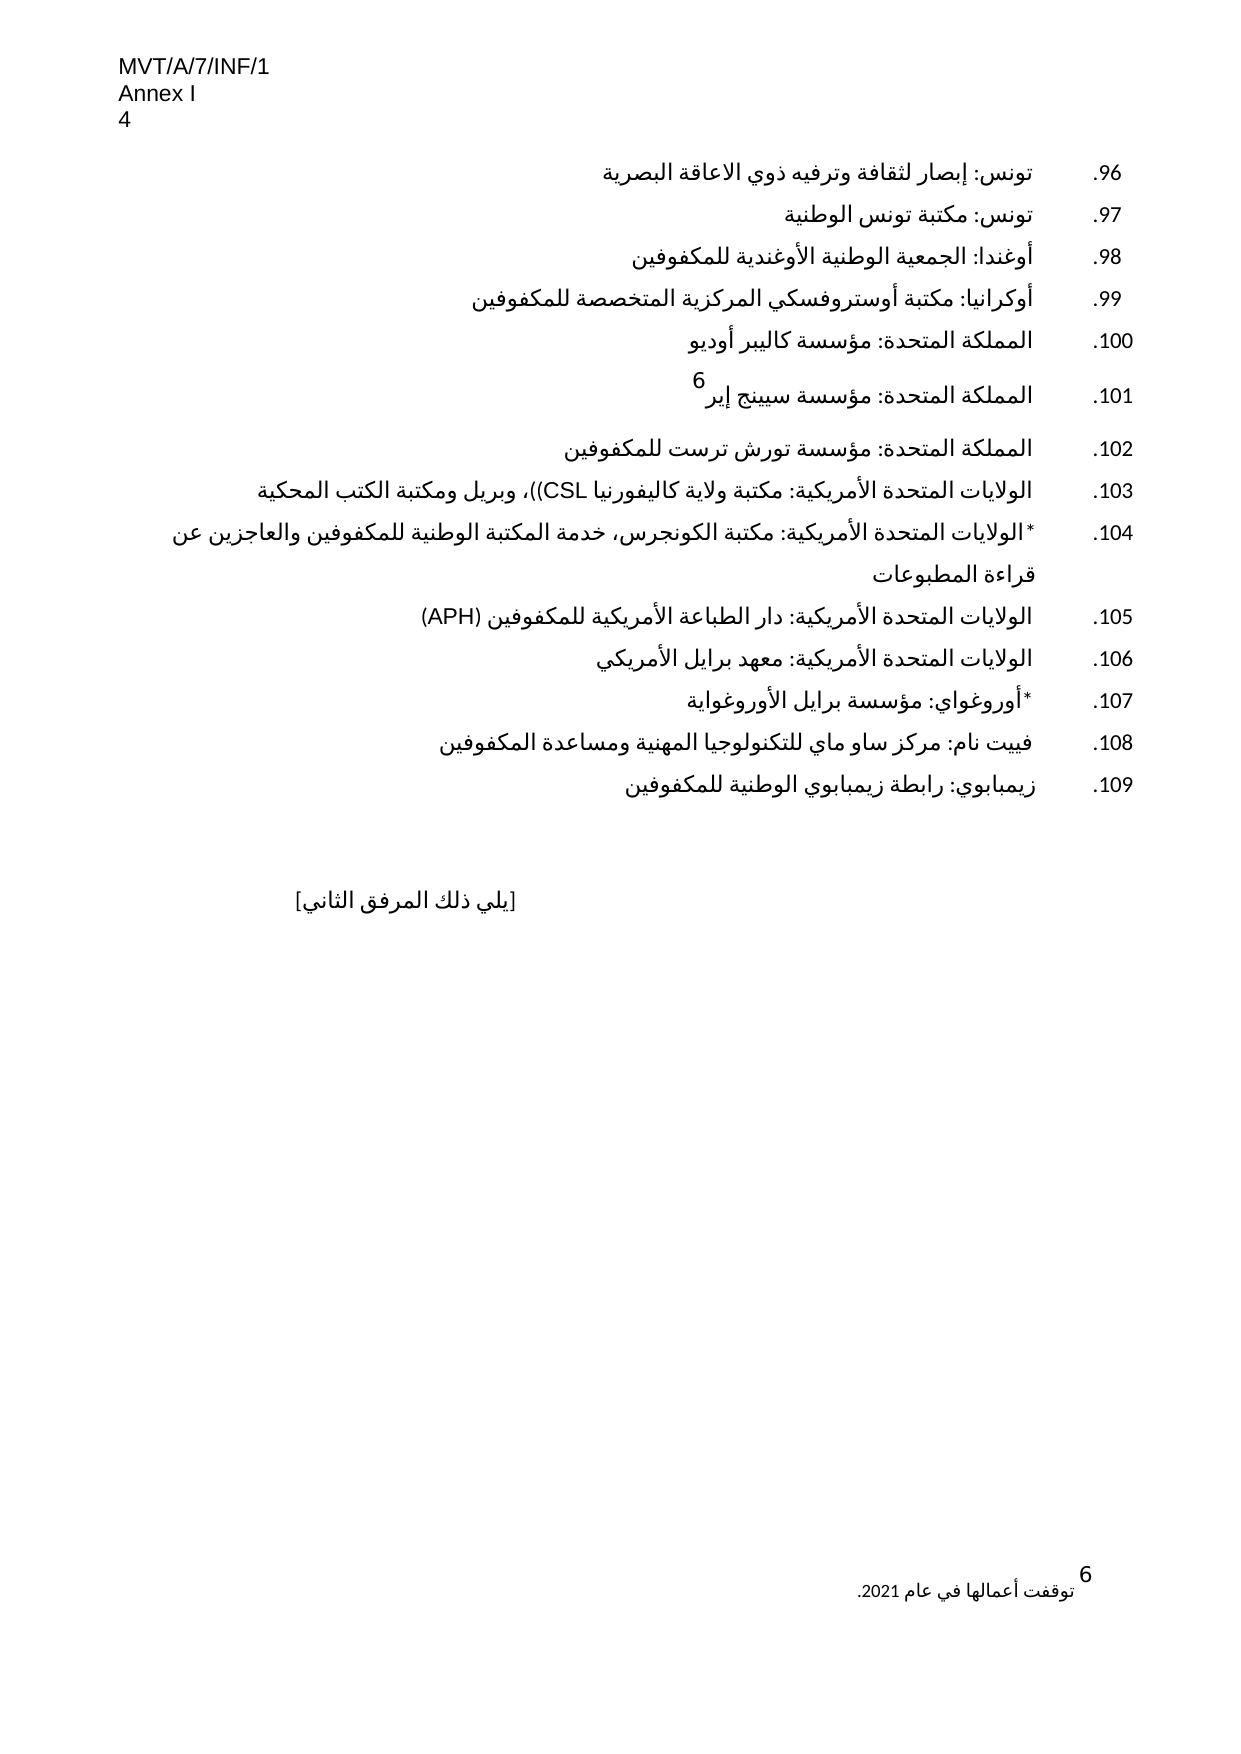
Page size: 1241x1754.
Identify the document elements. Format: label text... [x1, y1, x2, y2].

list تونس: إبصار لثقافة وترفيه ذوي الاعاقة البصرية [118, 158, 1092, 187]
list الولايات المتحدة الأمريكية: دار الطباعة الأمريكية للمكفوفين (APH) [118, 602, 1092, 630]
list فييت نام: مركز ساو ماي للتكنولوجيا المهنية ومساعدة المكفوفين [118, 728, 1092, 756]
list *أوروغواي: مؤسسة برايل الأوروغواية [118, 686, 1092, 714]
list الولايات المتحدة الأمريكية: معهد برايل الأمريكي [118, 644, 1092, 672]
list أوغندا: الجمعية الوطنية الأوغندية للمكفوفين [118, 242, 1092, 271]
list الولايات المتحدة الأمريكية: مكتبة ولاية كاليفورنيا CSL))، وبريل ومكتبة الكتب المحكية [118, 476, 1092, 504]
list زيمبابوي: رابطة زيمبابوي الوطنية للمكفوفين [118, 770, 1092, 798]
list المملكة المتحدة: مؤسسة تورش ترست للمكفوفين [118, 434, 1092, 462]
list أوكرانيا: مكتبة أوستروفسكي المركزية المتخصصة للمكفوفين [118, 284, 1092, 312]
list المملكة المتحدة: مؤسسة كاليبر أوديو [118, 326, 1092, 354]
list المملكة المتحدة: مؤسسة سيينج إير [118, 368, 1092, 412]
list تونس: مكتبة تونس الوطنية [118, 201, 1092, 228]
list *الولايات المتحدة الأمريكية: مكتبة الكونجرس، خدمة المكتبة الوطنية للمكفوفين والعاجزين عن قراءة المطبوعات [118, 518, 1092, 588]
text [يلي ذلك المرفق الثاني] [118, 887, 516, 915]
